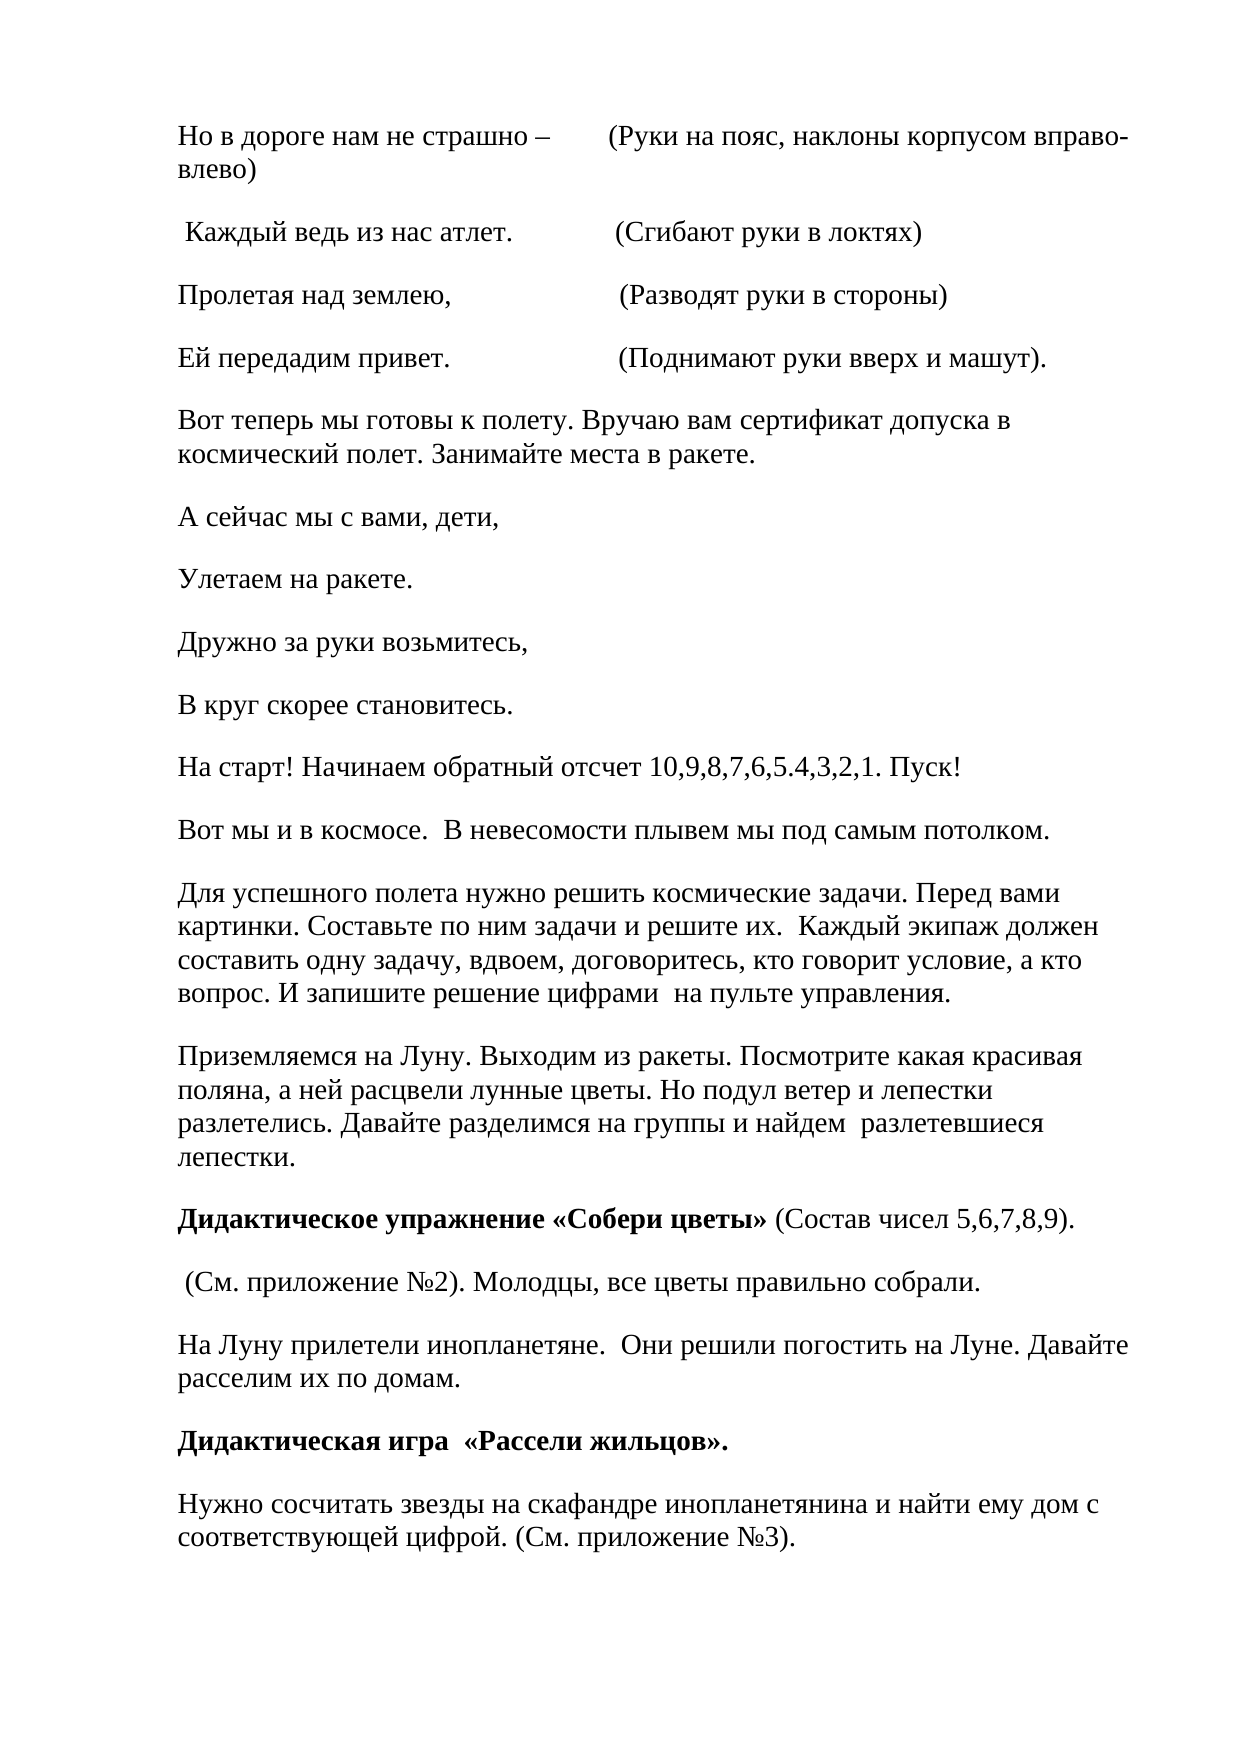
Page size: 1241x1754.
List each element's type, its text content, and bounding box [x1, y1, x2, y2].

text (См. приложение №2). Молодцы, все цветы правильно собрали. [177, 1264, 1152, 1298]
text Вот мы и в космосе. В невесомости плывем мы под самым потолком. [177, 812, 1152, 846]
text Ей передадим привет. (Поднимают руки вверх и машут). [177, 340, 1152, 373]
text Каждый ведь из нас атлет. (Сгибают руки в локтях) [177, 214, 1152, 248]
text Вот теперь мы готовы к полету. Вручаю вам сертификат допуска в космический полет. Занимайте места в ракете. [177, 402, 1152, 469]
text Для успешного полета нужно решить космические задачи. Перед вами картинки. Составьте по ним задачи и решите их. Каждый экипаж должен составить одну задачу, вдвоем, договоритесь, кто говорит условие, а кто вопрос. И запишите решение цифрами на пульте управления. [177, 875, 1152, 1009]
text Улетаем на ракете. [177, 561, 1152, 595]
text А сейчас мы с вами, дети, [177, 499, 1152, 532]
text Приземляемся на Луну. Выходим из ракеты. Посмотрите какая красивая поляна, а ней расцвели лунные цветы. Но подул ветер и лепестки разлетелись. Давайте разделимся на группы и найдем разлетевшиеся лепестки. [177, 1038, 1152, 1172]
text В круг скорее становитесь. [177, 687, 1152, 720]
text На старт! Начинаем обратный отсчет 10,9,8,7,6,5.4,3,2,1. Пуск! [177, 749, 1152, 783]
text Но в дороге нам не страшно – (Руки на пояс, наклоны корпусом вправо-влево) [177, 118, 1152, 185]
text Пролетая над землею, (Разводят руки в стороны) [177, 277, 1152, 311]
text Дидактическая игра «Рассели жильцов». [177, 1423, 1152, 1457]
text Дидактическое упражнение «Собери цветы» (Состав чисел 5,6,7,8,9). [177, 1202, 1152, 1235]
text Нужно сосчитать звезды на скафандре инопланетянина и найти ему дом с соответствующей цифрой. (См. приложение №3). [177, 1486, 1152, 1553]
text Дружно за руки возьмитесь, [177, 624, 1152, 658]
text На Луну прилетели инопланетяне. Они решили погостить на Луне. Давайте расселим их по домам. [177, 1327, 1152, 1394]
